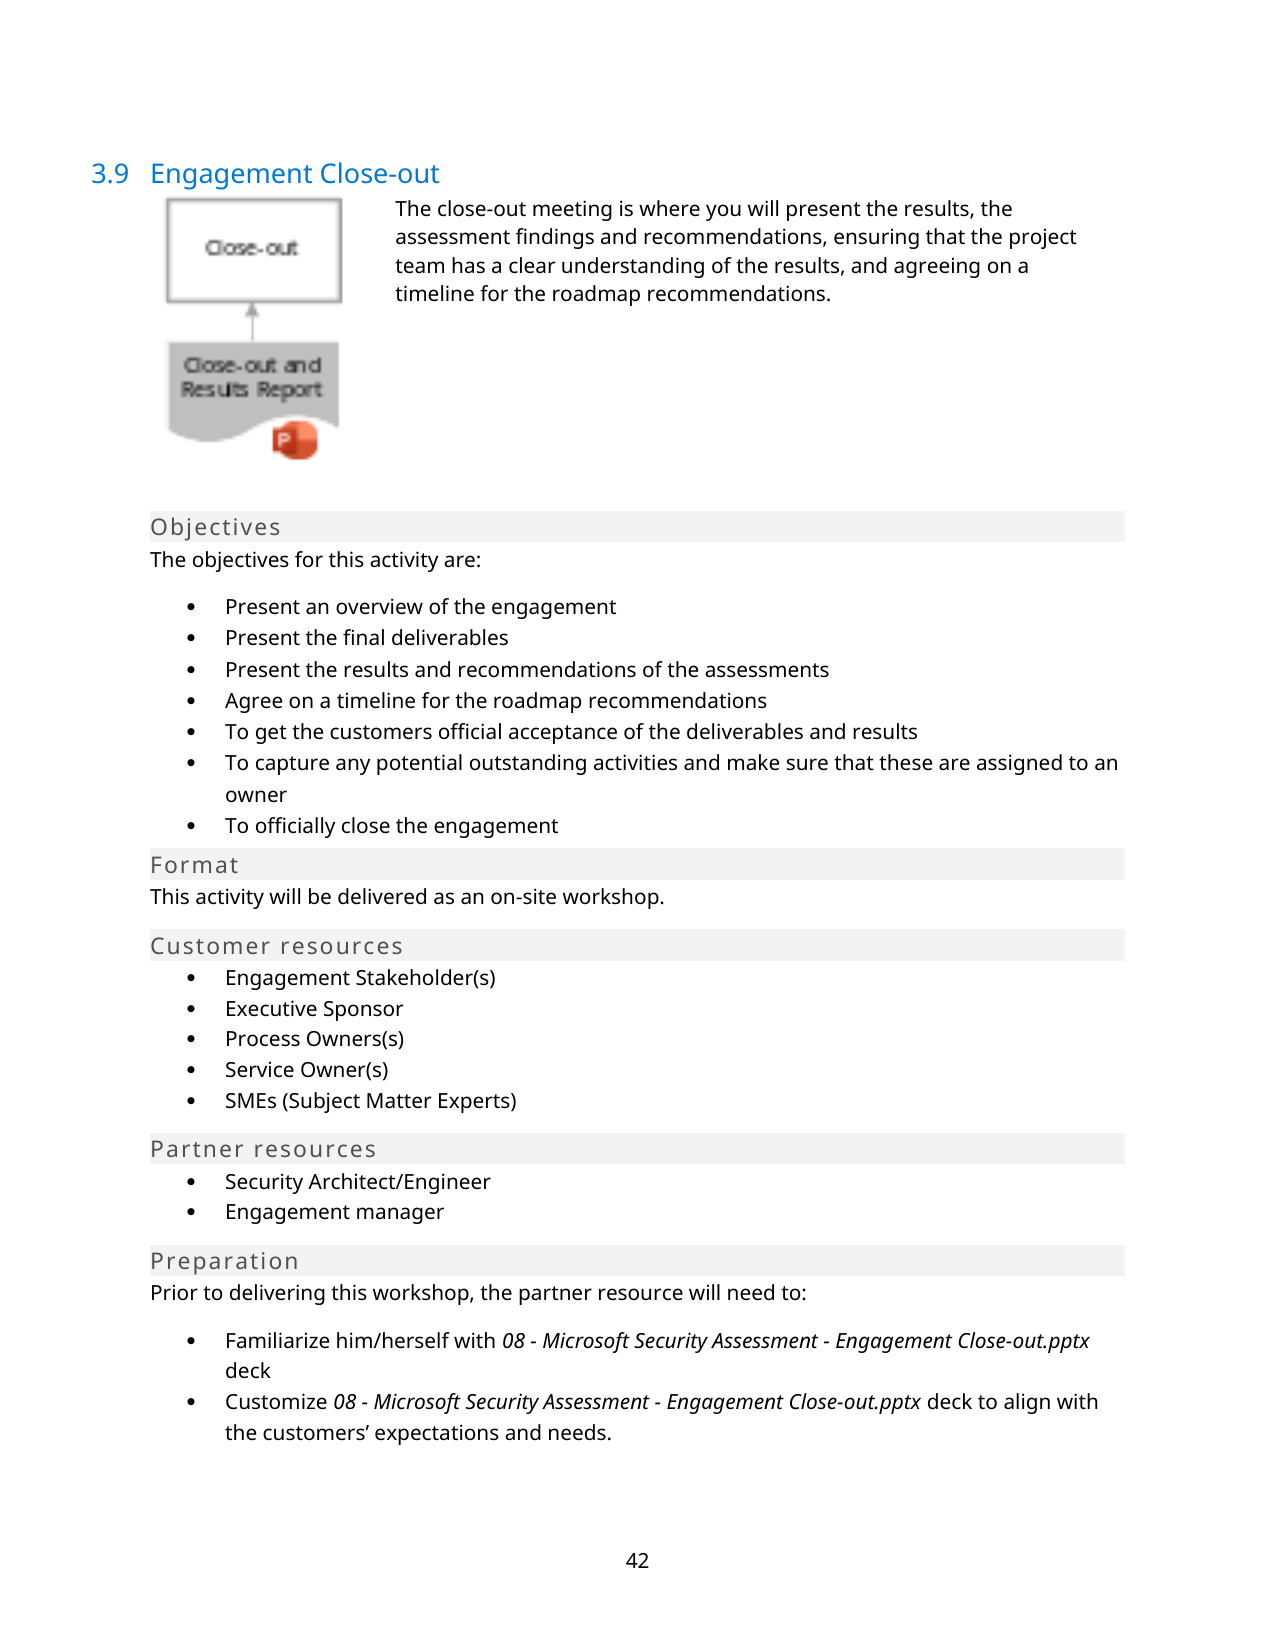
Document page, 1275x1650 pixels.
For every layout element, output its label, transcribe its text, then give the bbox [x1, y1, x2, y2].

subtitle Objectives [150, 511, 1125, 542]
list Present the results and recommendations of the assessments [187, 655, 1125, 683]
text This activity will be delivered as an on-site workshop. [150, 882, 1125, 911]
list Process Owners(s) [187, 1024, 1125, 1053]
list Service Owner(s) [187, 1055, 1125, 1084]
list Executive Sponsor [187, 994, 1125, 1022]
list Present an overview of the engagement [187, 592, 1125, 621]
text The objectives for this activity are: [150, 545, 1125, 573]
subtitle Engagement Close-out [91, 154, 1125, 191]
list Agree on a timeline for the roadmap recommendations [187, 686, 1125, 714]
subtitle Partner resources [150, 1133, 1125, 1164]
list Customize 08 - Microsoft Security Assessment - Engagement Close-out.pptx deck to align with the customers’ expectations and needs. [187, 1387, 1125, 1446]
list Familiarize him/herself with 08 - Microsoft Security Assessment - Engagement Close-out.pptx deck [187, 1326, 1125, 1385]
list To get the customers official acceptance of the deliverables and results [187, 717, 1125, 746]
list SMEs (Subject Matter Experts) [187, 1086, 1125, 1114]
subtitle Format [150, 848, 1125, 880]
list Security Architect/Engineer [187, 1167, 1125, 1195]
text Prior to delivering this workshop, the partner resource will need to: [150, 1278, 1125, 1307]
subtitle Customer resources [150, 929, 1125, 961]
list To officially close the engagement [187, 811, 1125, 839]
list Engagement Stakeholder(s) [187, 963, 1125, 992]
table_header The close-out meeting is where you will present the results, the assessment findings and recommendations, ensuring that the project team has a clear understanding of the results, and agreeing on a timeline for the roadmap recommendations. [384, 194, 1105, 464]
table_header [150, 194, 384, 464]
subtitle Preparation [150, 1245, 1125, 1276]
list Engagement manager [187, 1197, 1125, 1226]
list Present the final deliverables [187, 623, 1125, 652]
list To capture any potential outstanding activities and make sure that these are assigned to an owner [187, 748, 1125, 808]
